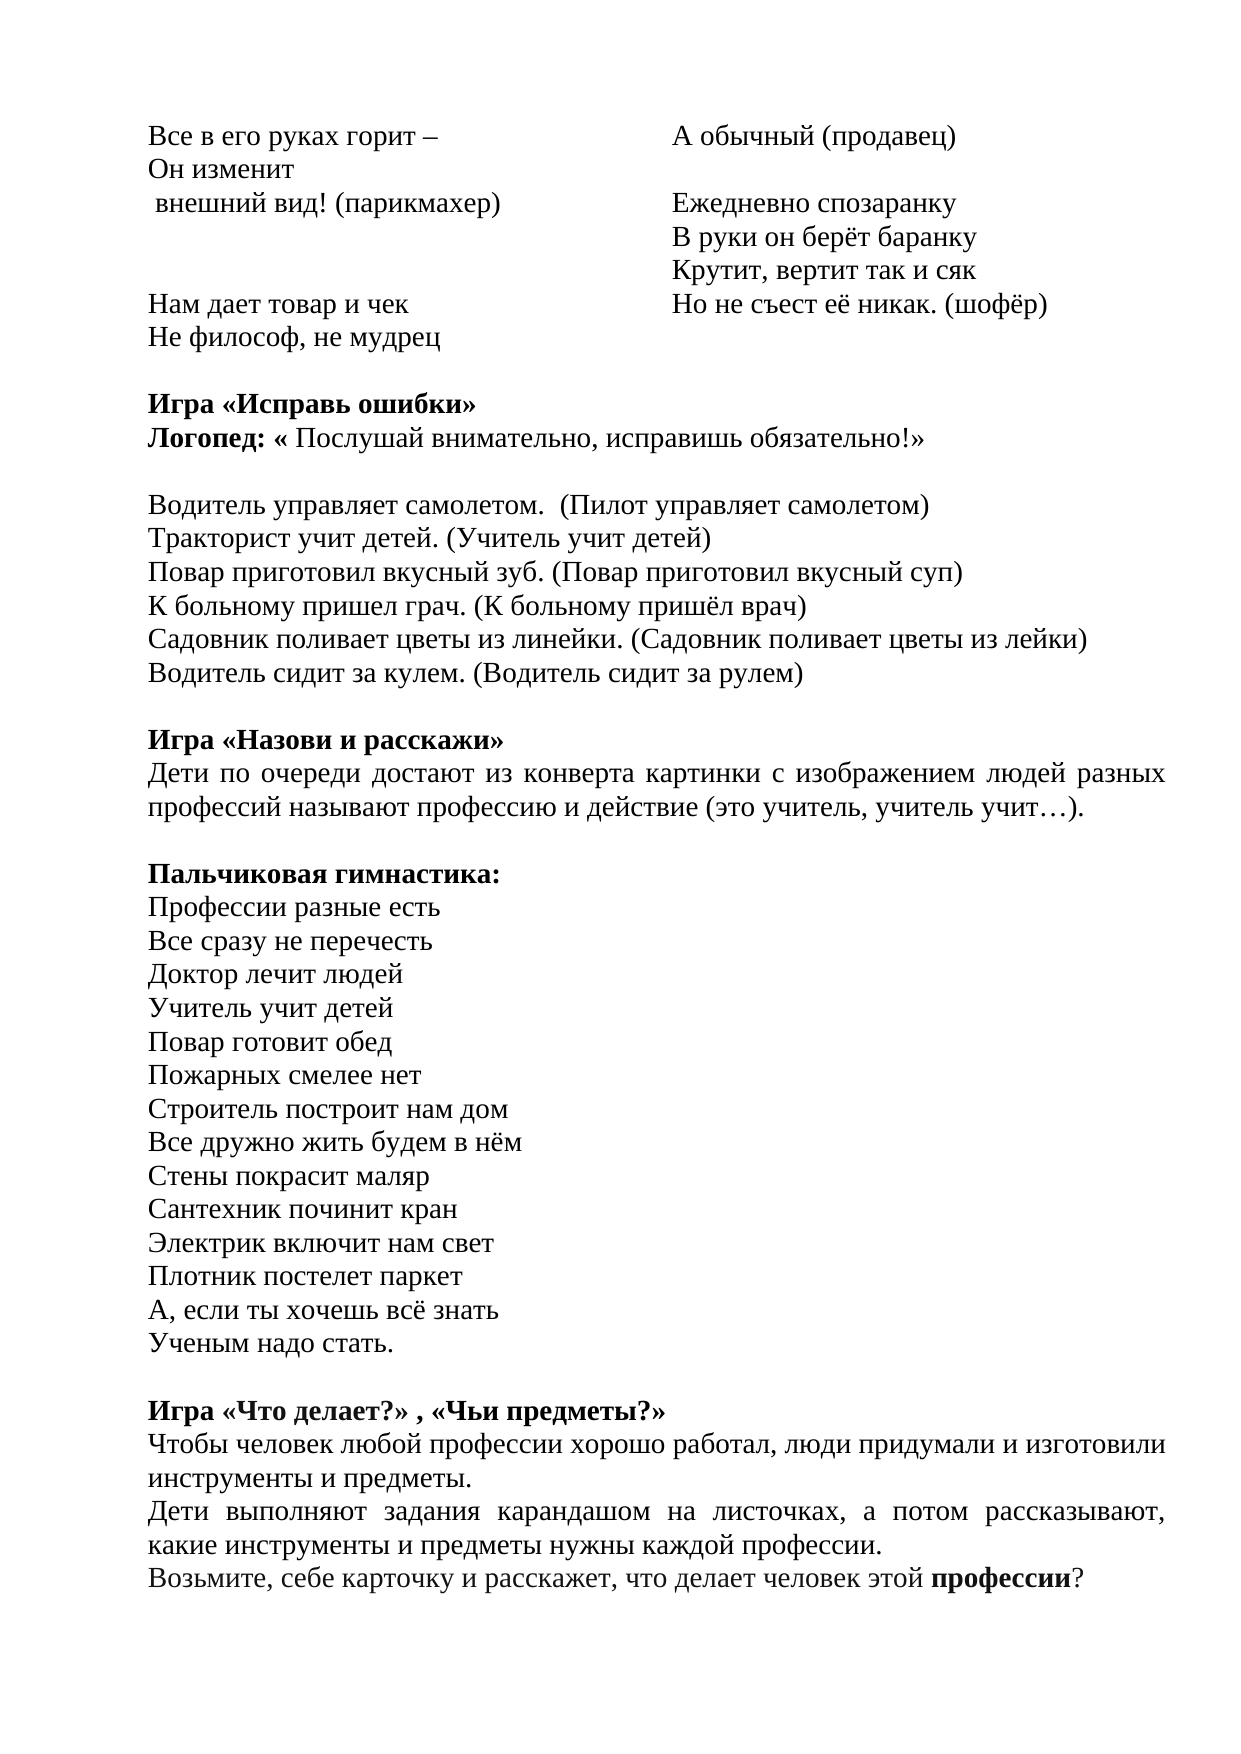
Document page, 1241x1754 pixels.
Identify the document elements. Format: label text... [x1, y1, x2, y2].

text Повар приготовил вкусный зуб. (Повар приготовил вкусный суп) [148, 554, 1167, 588]
text Нам дает товар и чек [148, 286, 642, 319]
text Садовник поливает цветы из линейки. (Садовник поливает цветы из лейки) [148, 621, 1167, 655]
text Все в его руках горит – [148, 118, 642, 152]
text Игра «Что делает?» , «Чьи предметы?» [148, 1393, 1167, 1426]
text Дети выполняют задания карандашом на листочках, а потом рассказывают, какие инструменты и предметы нужны каждой профессии. [148, 1493, 1167, 1560]
text Пожарных смелее нет [148, 1057, 1167, 1091]
text Стены покрасит маляр [148, 1158, 1167, 1191]
text Учитель учит детей [148, 990, 1167, 1024]
text Водитель управляет самолетом. (Пилот управляет самолетом) [148, 487, 1167, 521]
text Ученым надо стать. [148, 1326, 1167, 1359]
text Сантехник починит кран [148, 1191, 1167, 1225]
text Он изменит [148, 152, 642, 185]
text Плотник постелет паркет [148, 1258, 1167, 1292]
text Профессии разные есть [148, 889, 1167, 923]
text А, если ты хочешь всё знать [148, 1292, 1167, 1326]
text Ежедневно спозаранку [672, 185, 1167, 219]
text А обычный (продавец) [672, 118, 1167, 152]
text Все дружно жить будем в нём [148, 1124, 1167, 1158]
text К больному пришел грач. (К больному пришёл врач) [148, 588, 1167, 621]
text Дети по очереди достают из конверта картинки с изображением людей разных профессий называют профессию и действие (это учитель, учитель учит…). [148, 755, 1167, 822]
text Но не съест её никак. (шофёр) [672, 286, 1167, 319]
text Доктор лечит людей [148, 957, 1167, 990]
text Крутит, вертит так и сяк [672, 252, 1167, 286]
text Электрик включит нам свет [148, 1225, 1167, 1258]
text Игра «Назови и расскажи» [148, 722, 1167, 755]
text В руки он берёт баранку [672, 219, 1167, 252]
text Возьмите, себе карточку и расскажет, что делает человек этой профессии? [148, 1560, 1167, 1594]
text Все сразу не перечесть [148, 923, 1167, 957]
text Повар готовит обед [148, 1024, 1167, 1057]
text Логопед: « Послушай внимательно, исправишь обязательно!» [148, 420, 1167, 453]
text Чтобы человек любой профессии хорошо работал, люди придумали и изготовили инструменты и предметы. [148, 1426, 1167, 1493]
text Тракторист учит детей. (Учитель учит детей) [148, 521, 1167, 554]
text Строитель построит нам дом [148, 1091, 1167, 1124]
text Игра «Исправь ошибки» [148, 386, 1167, 420]
text Не философ, не мудрец [148, 319, 642, 353]
text внешний вид! (парикмахер) [148, 185, 642, 219]
text Водитель сидит за кулем. (Водитель сидит за рулем) [148, 655, 1167, 688]
text Пальчиковая гимнастика: [148, 856, 1167, 889]
